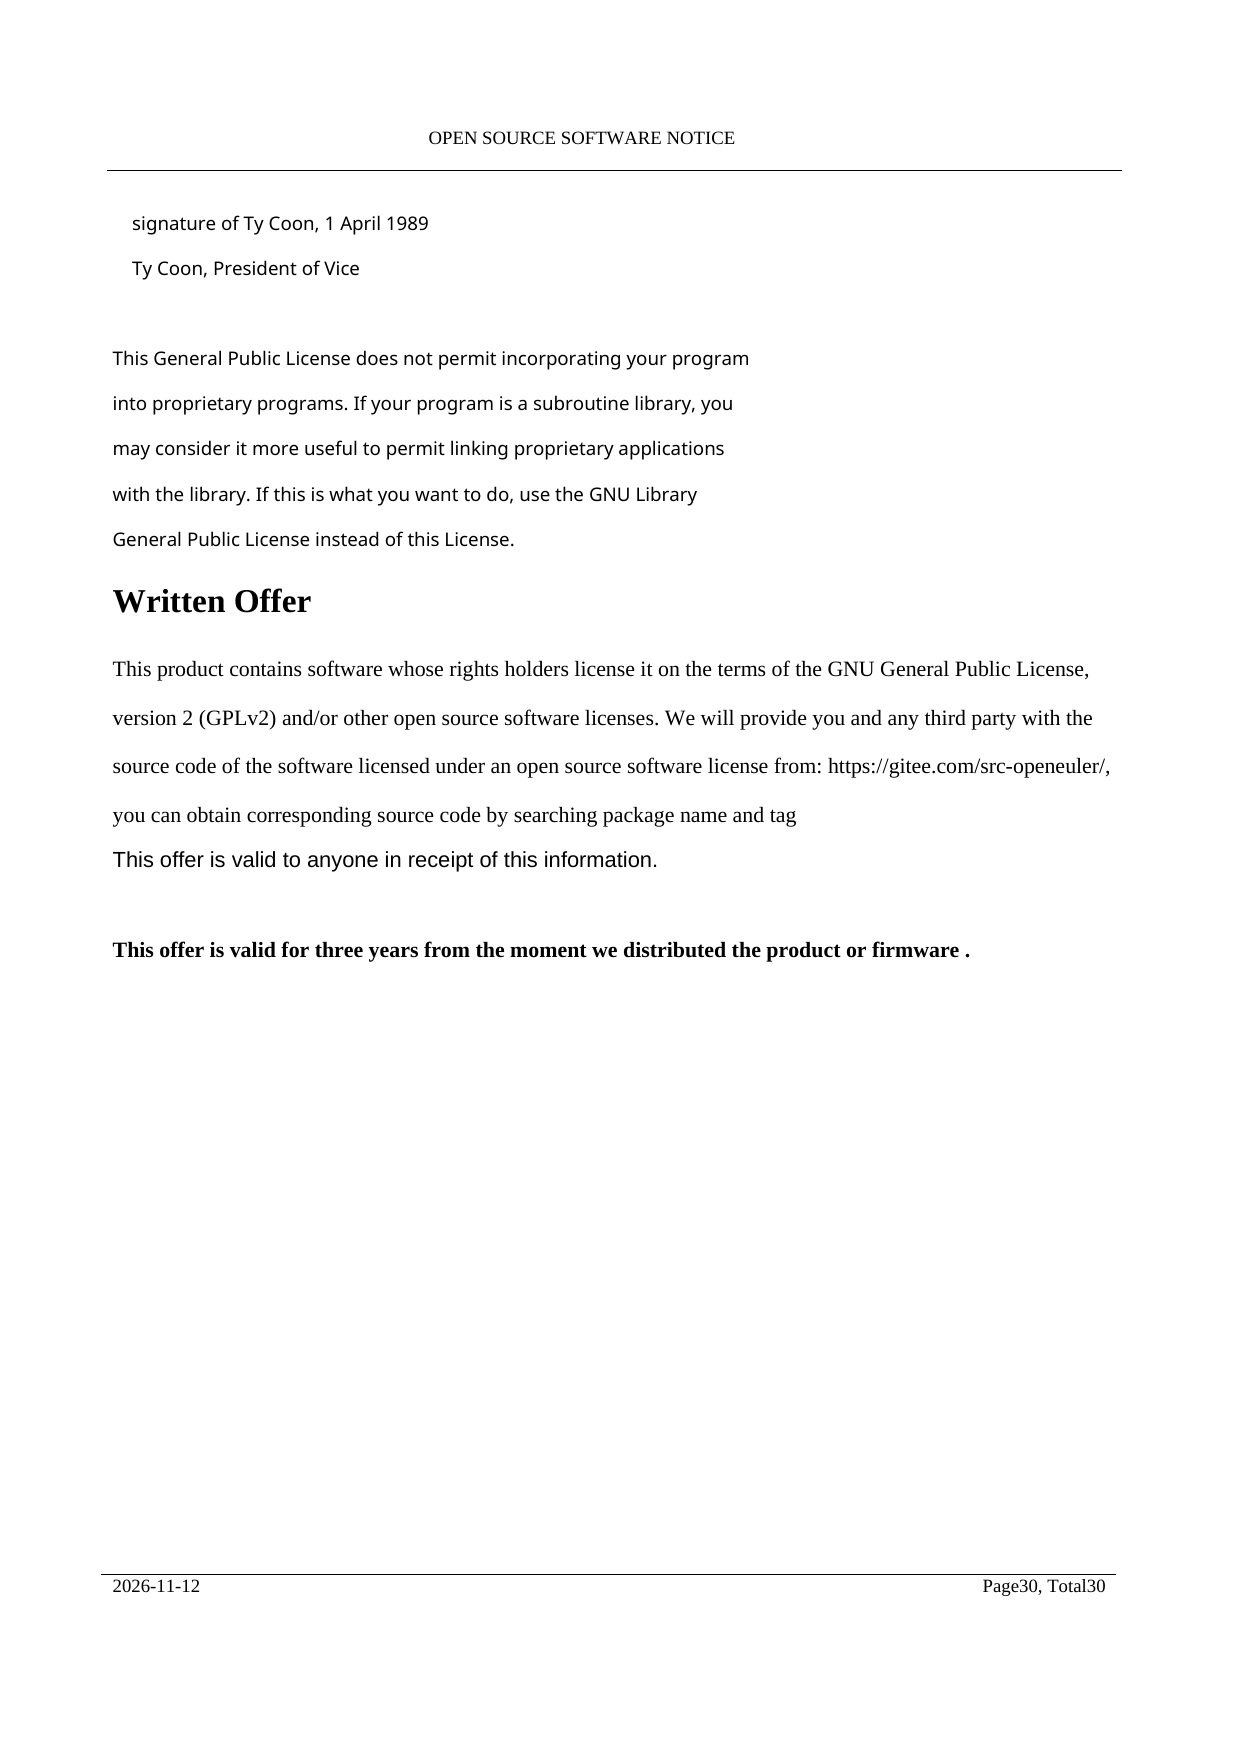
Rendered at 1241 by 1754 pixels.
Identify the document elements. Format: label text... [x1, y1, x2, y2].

text General Public License instead of this License. [112, 523, 1128, 555]
text signature of Ty Coon, 1 April 1989 [112, 206, 1128, 239]
text Ty Coon, President of Vice [112, 252, 1128, 284]
text This product contains software whose rights holders license it on the terms of the GNU General Public License, version 2 (GPLv2) and/or other open source software licenses. We will provide you and any third party with the source code of the software licensed under an open source software license from: https://gitee.com/src-openeuler/, you can obtain corresponding source code by searching package name and tag [112, 652, 1128, 831]
text Written Offer [112, 568, 1128, 633]
text This General Public License does not permit incorporating your program [112, 342, 1128, 374]
text This offer is valid to anyone in receipt of this information. [112, 843, 1128, 876]
text This offer is valid for three years from the moment we distributed the product or firmware . [112, 934, 1128, 966]
text into proprietary programs. If your program is a subroutine library, you [112, 387, 1128, 419]
text with the library. If this is what you want to do, use the GNU Library [112, 477, 1128, 510]
text may consider it more useful to permit linking proprietary applications [112, 432, 1128, 465]
